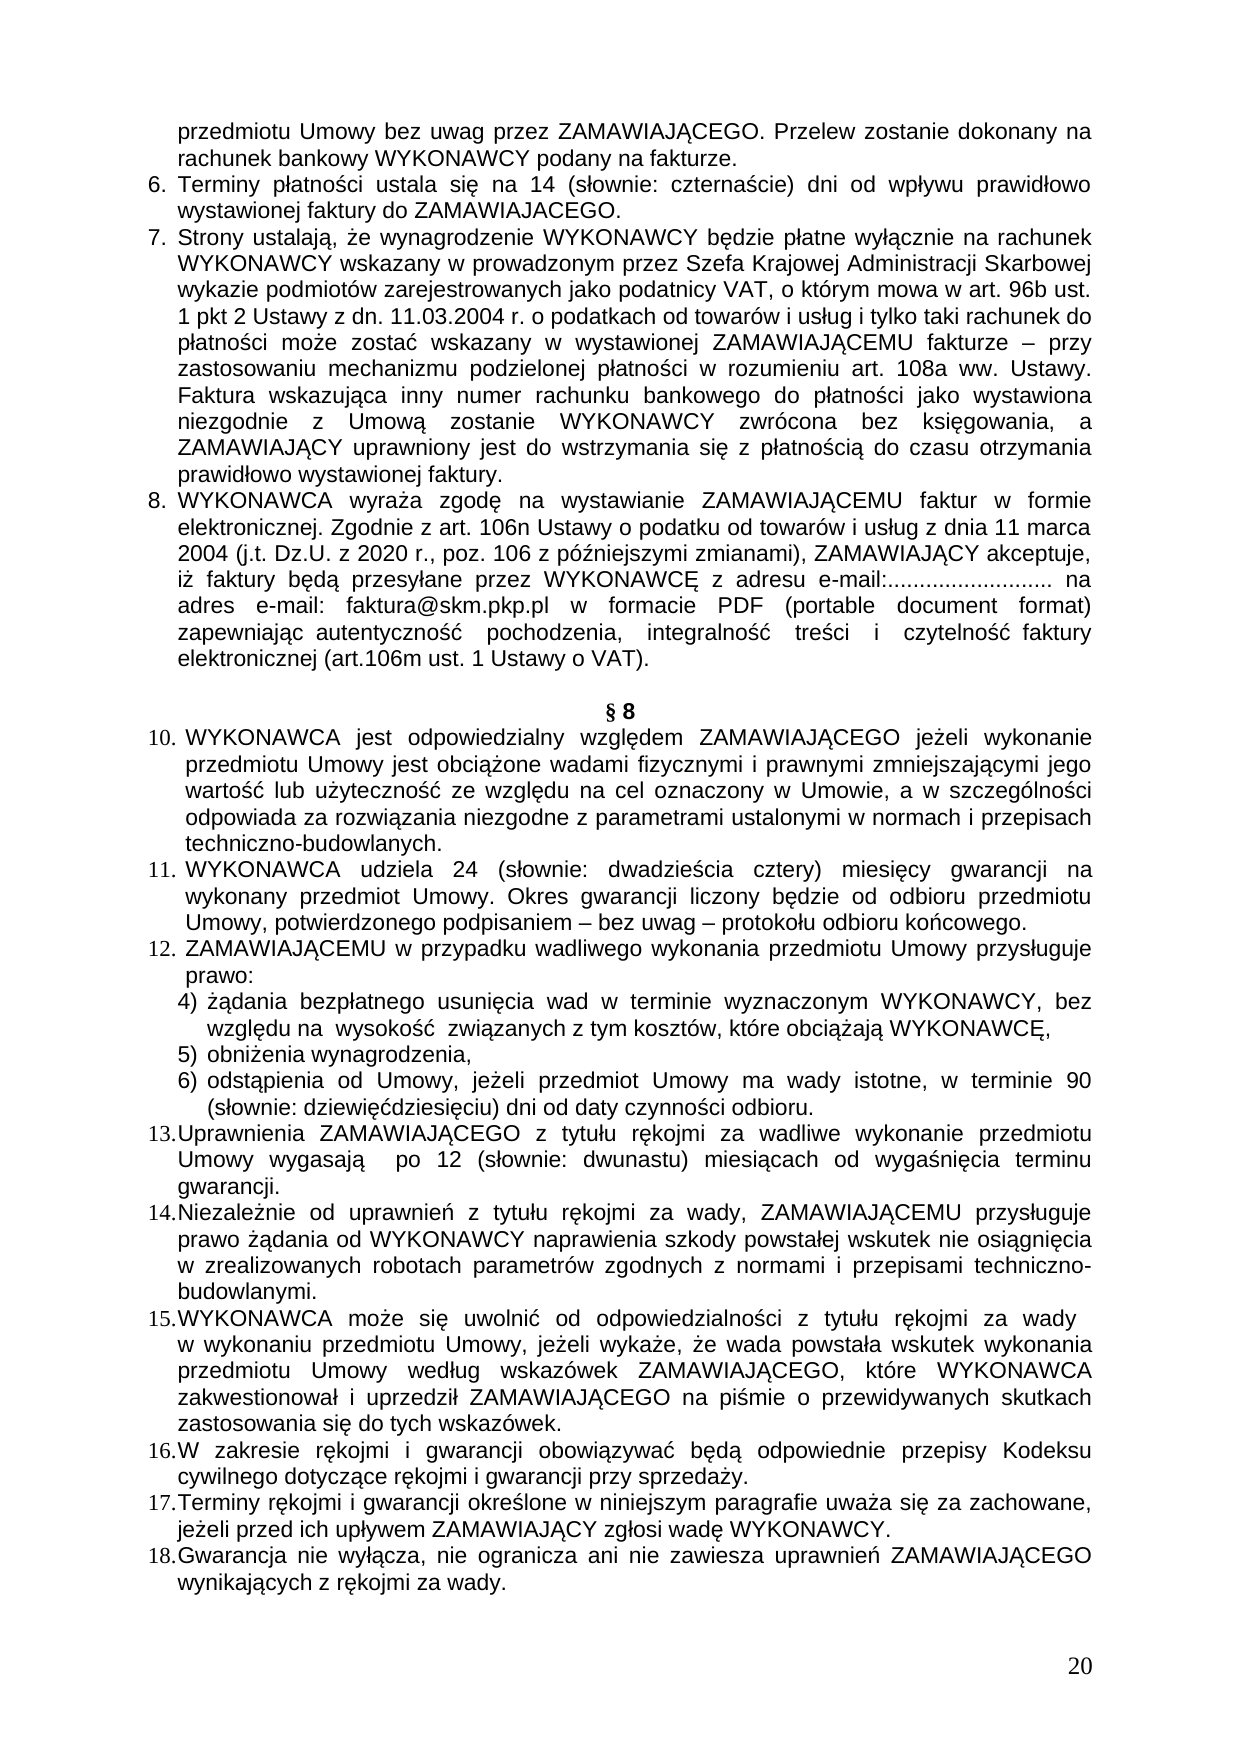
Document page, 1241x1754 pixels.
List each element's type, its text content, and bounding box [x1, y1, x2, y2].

list ZAMAWIAJĄCEMU w przypadku wadliwego wykonania przedmiotu Umowy przysługuje prawo: [148, 935, 1093, 988]
list Niezależnie od uprawnień z tytułu rękojmi za wady, ZAMAWIAJĄCEMU przysługuje prawo żądania od WYKONAWCY naprawienia szkody powstałej wskutek nie osiągnięcia w zrealizowanych robotach parametrów zgodnych z normami i przepisami techniczno-budowlanymi. [148, 1199, 1093, 1305]
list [148, 118, 1092, 171]
list Terminy płatności ustala się na 14 (słownie: czternaście) dni od wpływu prawidłowo wystawionej faktury do ZAMAWIAJACEGO. [148, 171, 1092, 223]
list Gwarancja nie wyłącza, nie ogranicza ani nie zawiesza uprawnień ZAMAWIAJĄCEGO wynikających z rękojmi za wady. [148, 1542, 1093, 1595]
list Terminy rękojmi i gwarancji określone w niniejszym paragrafie uważa się za zachowane, jeżeli przed ich upływem ZAMAWIAJĄCY zgłosi wadę WYKONAWCY. [148, 1489, 1093, 1542]
list WYKONAWCA może się uwolnić od odpowiedzialności z tytułu rękojmi za wady w wykonaniu przedmiotu Umowy, jeżeli wykaże, że wada powstała wskutek wykonania przedmiotu Umowy według wskazówek ZAMAWIAJĄCEGO, które WYKONAWCA zakwestionował i uprzedził ZAMAWIAJĄCEGO na piśmie o przewidywanych skutkach zastosowania się do tych wskazówek. [148, 1305, 1093, 1437]
list WYKONAWCA udziela 24 (słownie: dwadzieścia cztery) miesięcy gwarancji na wykonany przedmiot Umowy. Okres gwarancji liczony będzie od odbioru przedmiotu Umowy, potwierdzonego podpisaniem – bez uwag – protokołu odbioru końcowego. [148, 856, 1093, 935]
list WYKONAWCA jest odpowiedzialny względem ZAMAWIAJĄCEGO jeżeli wykonanie przedmiotu Umowy jest obciążone wadami fizycznymi i prawnymi zmniejszającymi jego wartość lub użyteczność ze względu na cel oznaczony w Umowie, a w szczególności odpowiada za rozwiązania niezgodne z parametrami ustalonymi w normach i przepisach techniczno-budowlanych. [148, 724, 1093, 856]
list obniżenia wynagrodzenia, [177, 1041, 1093, 1067]
list WYKONAWCA wyraża zgodę na wystawianie ZAMAWIAJĄCEMU faktur w formie elektronicznej. Zgodnie z art. 106n Ustawy o podatku od towarów i usług z dnia 11 marca 2004 (j.t. Dz.U. z 2020 r., poz. 106 z późniejszymi zmianami), ZAMAWIAJĄCY akceptuje, iż faktury będą przesyłane przez WYKONAWCĘ z adresu e-mail:.......................... na adres e-mail: faktura@skm.pkp.pl w formacie PDF (portable document format) zapewniając autentyczność pochodzenia, integralność treści i czytelność faktury elektronicznej (art.106m ust. 1 Ustawy o VAT). [148, 487, 1092, 672]
text 8 [148, 698, 1092, 724]
list Uprawnienia ZAMAWIAJĄCEGO z tytułu rękojmi za wadliwe wykonanie przedmiotu Umowy wygasają po 12 (słownie: dwunastu) miesiącach od wygaśnięcia terminu gwarancji. [148, 1120, 1093, 1199]
list odstąpienia od Umowy, jeżeli przedmiot Umowy ma wady istotne, w terminie 90 (słownie: dziewięćdziesięciu) dni od daty czynności odbioru. [177, 1067, 1093, 1120]
list W zakresie rękojmi i gwarancji obowiązywać będą odpowiednie przepisy Kodeksu cywilnego dotyczące rękojmi i gwarancji przy sprzedaży. [148, 1437, 1093, 1489]
list żądania bezpłatnego usunięcia wad w terminie wyznaczonym WYKONAWCY, bez względu na wysokość związanych z tym kosztów, które obciążają WYKONAWCĘ, [177, 988, 1093, 1041]
list Strony ustalają, że wynagrodzenie WYKONAWCY będzie płatne wyłącznie na rachunek WYKONAWCY wskazany w prowadzonym przez Szefa Krajowej Administracji Skarbowej wykazie podmiotów zarejestrowanych jako podatnicy VAT, o którym mowa w art. 96b ust. 1 pkt 2 Ustawy z dn. 11.03.2004 r. o podatkach od towarów i usług i tylko taki rachunek do płatności może zostać wskazany w wystawionej ZAMAWIAJĄCEMU fakturze – przy zastosowaniu mechanizmu podzielonej płatności w rozumieniu art. 108a ww. Ustawy. Faktura wskazująca inny numer rachunku bankowego do płatności jako wystawiona niezgodnie z Umową zostanie WYKONAWCY zwrócona bez księgowania, a ZAMAWIAJĄCY uprawniony jest do wstrzymania się z płatnością do czasu otrzymania prawidłowo wystawionej faktury. [148, 223, 1092, 487]
